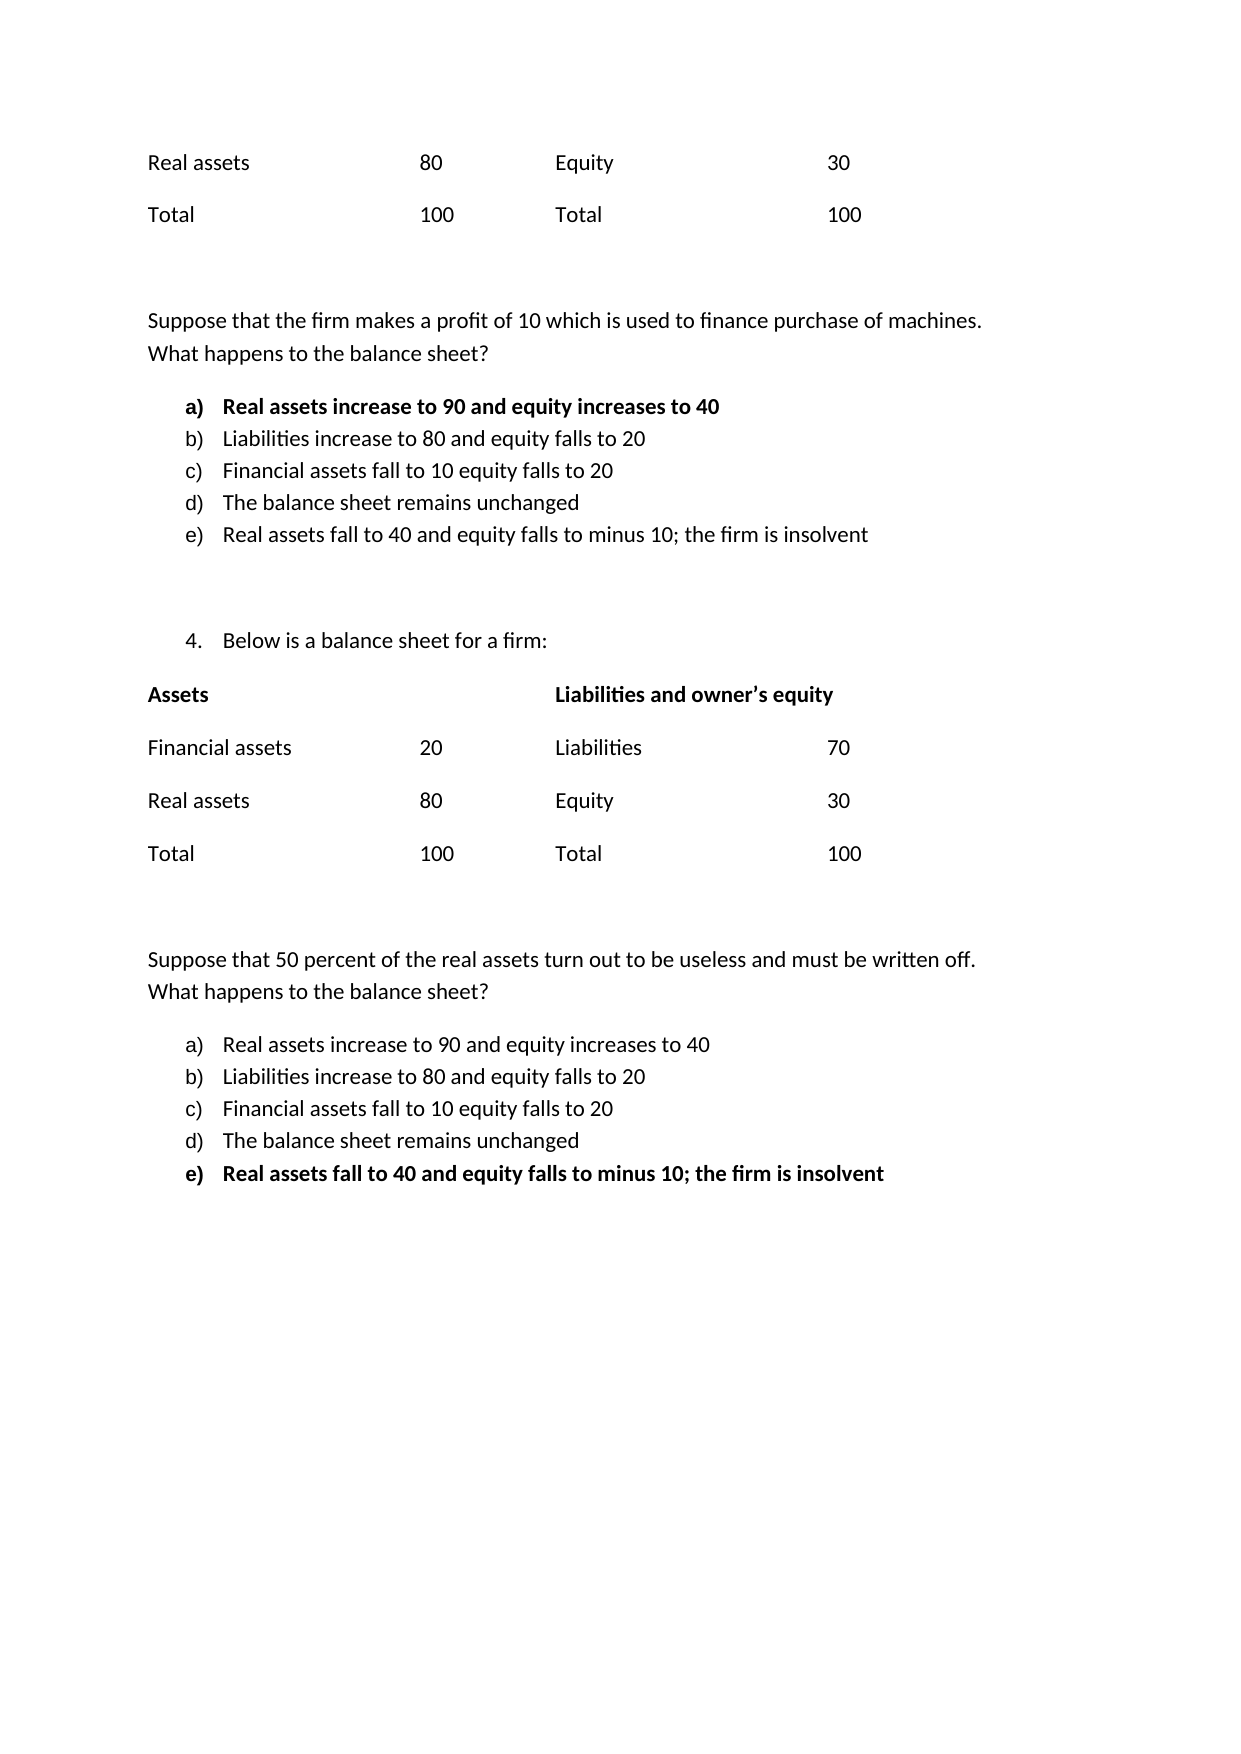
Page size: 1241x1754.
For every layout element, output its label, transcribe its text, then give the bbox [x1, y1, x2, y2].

text Assets Liabilities and owner’s equity [148, 680, 1093, 708]
list The balance sheet remains unchanged [185, 488, 1093, 516]
text Suppose that 50 percent of the real assets turn out to be useless and must be written off. What happens to the balance sheet? [148, 945, 1093, 1005]
list The balance sheet remains unchanged [185, 1127, 1093, 1154]
text Real assets 80 Equity 30 [148, 148, 1093, 176]
list Real assets increase to 90 and equity increases to 40 [185, 1030, 1093, 1058]
list Liabilities increase to 80 and equity falls to 20 [185, 1062, 1093, 1090]
text Suppose that the firm makes a profit of 10 which is used to finance purchase of machines. What happens to the balance sheet? [148, 307, 1093, 367]
text Financial assets 20 Liabilities 70 [148, 733, 1093, 761]
list Real assets increase to 90 and equity increases to 40 [185, 392, 1093, 420]
text Total 100 Total 100 [148, 839, 1093, 867]
text Real assets 80 Equity 30 [148, 786, 1093, 814]
list Liabilities increase to 80 and equity falls to 20 [185, 424, 1093, 452]
text Total 100 Total 100 [148, 201, 1093, 229]
list Financial assets fall to 10 equity falls to 20 [185, 456, 1093, 484]
list Below is a balance sheet for a firm: [185, 627, 1093, 655]
list Real assets fall to 40 and equity falls to minus 10; the firm is insolvent [185, 521, 1093, 549]
list Real assets fall to 40 and equity falls to minus 10; the firm is insolvent [185, 1159, 1093, 1187]
list Financial assets fall to 10 equity falls to 20 [185, 1094, 1093, 1122]
